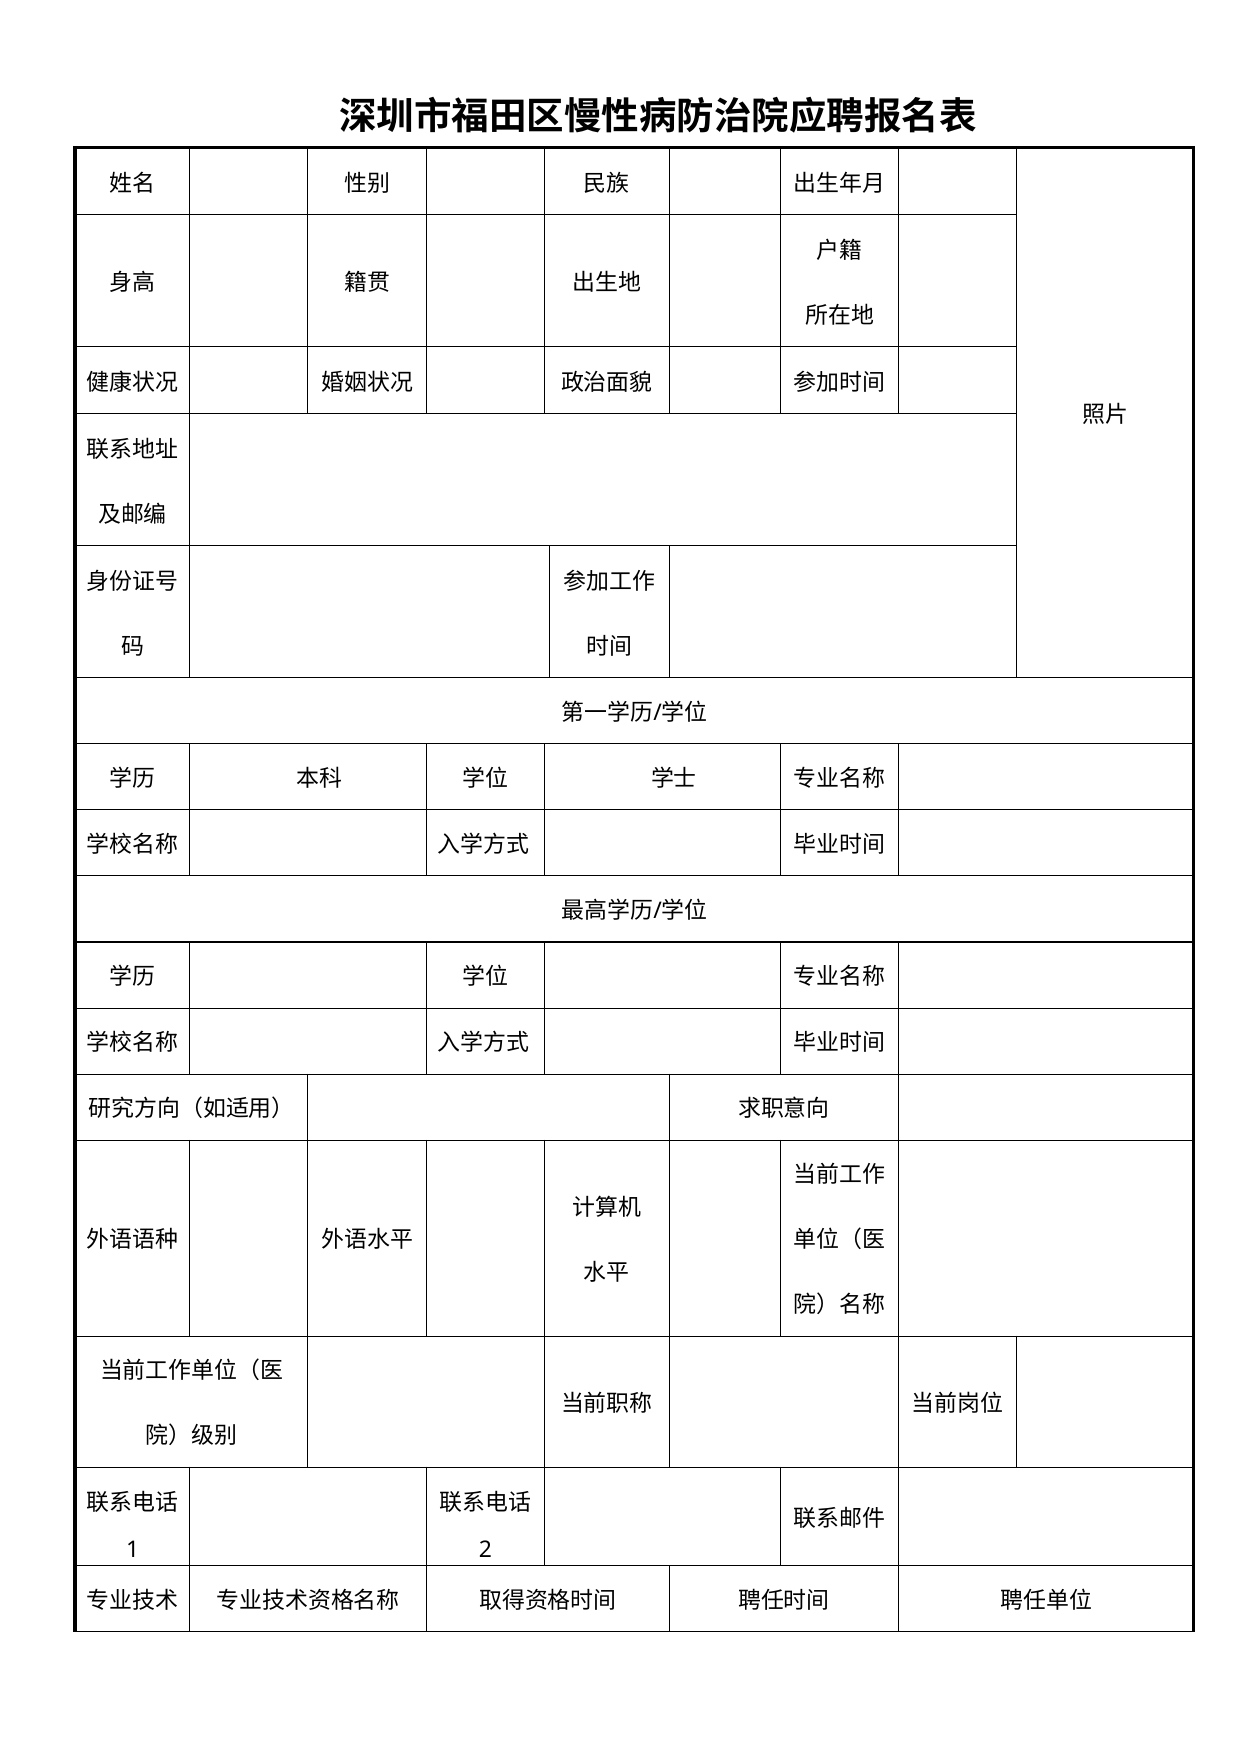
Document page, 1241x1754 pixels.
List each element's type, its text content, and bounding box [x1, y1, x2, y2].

table_cell [899, 744, 1192, 809]
table_cell 籍贯 [308, 215, 426, 346]
table_cell 学校名称 [77, 810, 189, 875]
text 深圳市福田区慢性病防治院应聘报名表 [75, 81, 1165, 146]
table_cell 计算机 水平 [545, 1141, 669, 1336]
table_cell 外语语种 [77, 1141, 189, 1336]
table_cell [190, 1009, 426, 1073]
table_cell 专业名称 [781, 943, 898, 1007]
table_cell [427, 347, 544, 413]
table_cell 参加工作时间 [550, 546, 669, 677]
table_cell [545, 1468, 780, 1565]
table_cell [190, 414, 1016, 545]
table_cell 取得资格时间 [427, 1566, 669, 1631]
table_cell 婚姻状况 [308, 347, 426, 413]
table_cell [190, 1468, 426, 1565]
table_cell 外语水平 [308, 1141, 426, 1336]
table_cell [190, 215, 307, 346]
table_cell 聘任单位 [899, 1566, 1192, 1631]
table_cell [190, 546, 549, 677]
table_cell [308, 1075, 669, 1139]
table_cell [899, 810, 1192, 875]
table_cell [670, 215, 780, 346]
table_cell 学位 [427, 744, 544, 809]
table_cell 研究方向（如适用） [77, 1075, 307, 1139]
table_cell [899, 347, 1016, 413]
table_cell 入学方式 [427, 810, 544, 875]
table_cell [190, 1141, 307, 1336]
table_cell [899, 1075, 1192, 1139]
table_cell [190, 810, 426, 875]
table_cell 出生地 [545, 215, 669, 346]
table_cell [190, 347, 307, 413]
table_cell [899, 1009, 1192, 1073]
table_cell [1017, 1337, 1192, 1467]
table_header [899, 149, 1016, 214]
table_cell [545, 810, 780, 875]
table_cell 健康状况 [77, 347, 189, 413]
table_cell 当前职称 [545, 1337, 669, 1467]
table_cell 户籍 所在地 [781, 215, 898, 346]
table_cell [899, 943, 1192, 1007]
table_cell [670, 546, 1016, 677]
table_cell 参加时间 [781, 347, 898, 413]
table_cell 专业技术职务资格名称及聘任时间 [77, 1566, 189, 1631]
table_cell 本科 [190, 744, 426, 809]
table_cell 联系电话1 [77, 1468, 189, 1565]
table_cell [899, 1468, 1192, 1565]
table_cell 联系地址及邮编 [77, 414, 189, 545]
table_cell 专业技术资格名称 [190, 1566, 426, 1631]
table_cell 求职意向 [670, 1075, 898, 1139]
table_cell 政治面貌 [545, 347, 669, 413]
table_header 出生年月 [781, 149, 898, 214]
table_cell [545, 943, 780, 1007]
table_cell 当前工作单位（医院）名称 [781, 1141, 898, 1336]
table_cell [427, 215, 544, 346]
table_cell [670, 1337, 898, 1467]
table_cell 学士 [545, 744, 780, 809]
table_header 民族 [545, 149, 669, 214]
table_cell 专业名称 [781, 744, 898, 809]
table_cell [427, 1141, 544, 1336]
table_cell [545, 1009, 780, 1073]
table_header 姓名 [77, 149, 189, 214]
table_cell 身高 [77, 215, 189, 346]
table_cell 学历 [77, 943, 189, 1007]
table_cell 第一学历/学位 [77, 678, 1192, 743]
table_cell 学历 [77, 744, 189, 809]
table_cell 学校名称 [77, 1009, 189, 1073]
table_cell [899, 1141, 1192, 1336]
table_cell [899, 215, 1016, 346]
table_header [670, 149, 780, 214]
table_cell 联系邮件 [781, 1468, 898, 1565]
table_cell 联系电话2 [427, 1468, 544, 1565]
table_cell [308, 1337, 544, 1467]
table_header 照片 [1017, 149, 1192, 677]
table_header [427, 149, 544, 214]
table_header 性别 [308, 149, 426, 214]
table_cell 当前工作单位（医院）级别 [77, 1337, 307, 1467]
table_cell 入学方式 [427, 1009, 544, 1073]
table_cell [670, 347, 780, 413]
table_cell 身份证号码 [77, 546, 189, 677]
table_cell [670, 1141, 780, 1336]
table_cell [190, 943, 426, 1007]
table_cell 当前岗位 [899, 1337, 1016, 1467]
table_cell 毕业时间 [781, 1009, 898, 1073]
table_cell 毕业时间 [781, 810, 898, 875]
table_cell 聘任时间 [670, 1566, 898, 1631]
table_cell 学位 [427, 943, 544, 1007]
table_header [190, 149, 307, 214]
table_cell 最高学历/学位 [77, 876, 1192, 941]
